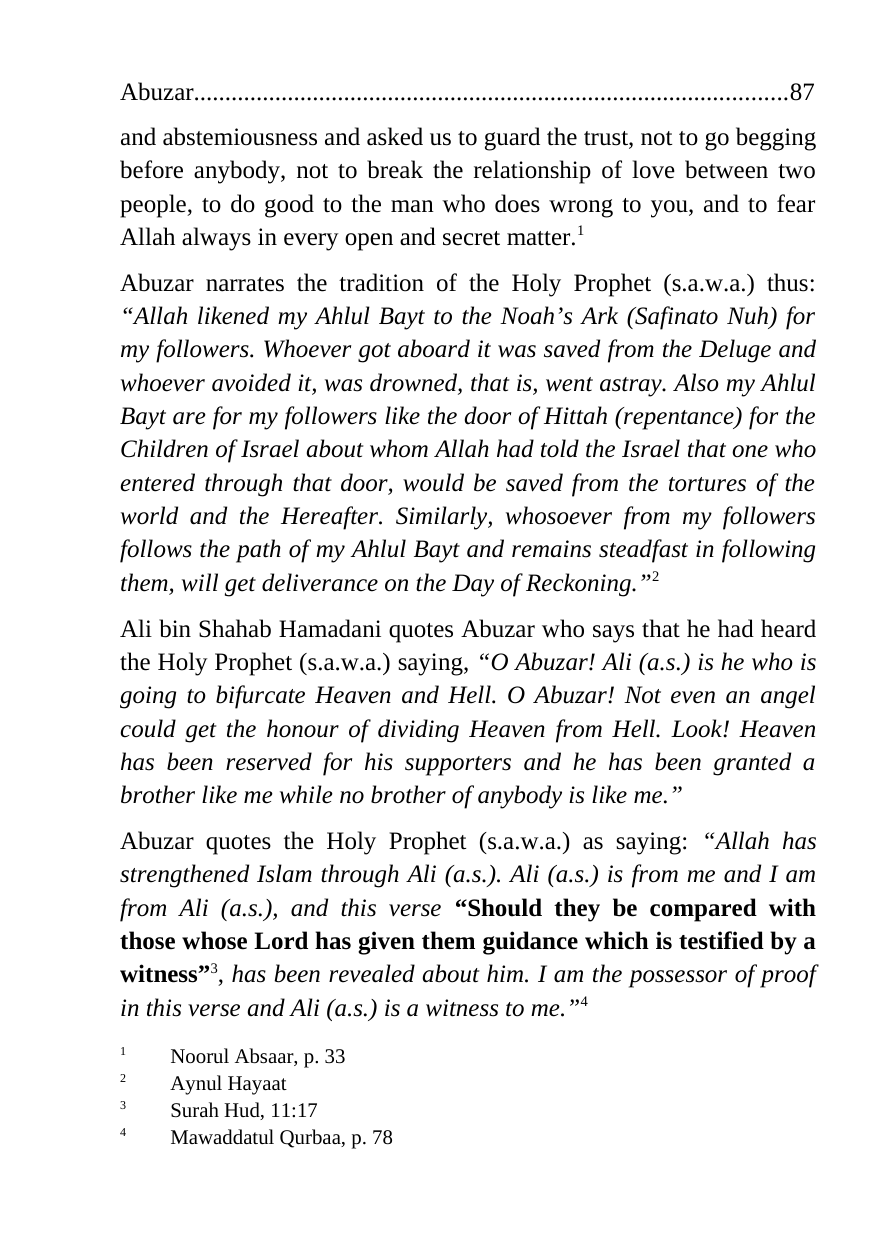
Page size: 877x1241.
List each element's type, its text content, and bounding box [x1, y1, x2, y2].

text Ali bin Shahab Hamadani quotes Abuzar who says that he had heard the Holy Prophet (s.a.w.a.) saying, “O Abuzar! Ali (a.s.) is he who is going to bifurcate Heaven and Hell. O Abuzar! Not even an angel could get the honour of dividing Heaven from Hell. Look! Heaven has been reserved for his supporters and he has been granted a brother like me while no brother of anybody is like me.” [120, 610, 817, 810]
text Abuzar quotes the Holy Prophet (s.a.w.a.) as saying: “Allah has strengthened Islam through Ali (a.s.). Ali (a.s.) is from me and I am from Ali (a.s.), and this verse “Should they be compared with those whose Lord has given them guidance which is testified by a witness”, has been revealed about him. I am the possessor of proof in this verse and Ali (a.s.) is a witness to me.” [120, 823, 817, 1023]
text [120, 119, 817, 252]
text Abuzar narrates the tradition of the Holy Prophet (s.a.w.a.) thus: “Allah likened my Ahlul Bayt to the Noah’s Ark (Safinato Nuh) for my followers. Whoever got aboard it was saved from the Deluge and whoever avoided it, was drowned, that is, went astray. Also my Ahlul Bayt are for my followers like the door of Hittah (repentance) for the Children of Israel about whom Allah had told the Israel that one who entered through that door, would be saved from the tortures of the world and the Hereafter. Similarly, whosoever from my followers follows the path of my Ahlul Bayt and remains steadfast in following them, will get deliverance on the Day of Reckoning.” [120, 264, 817, 598]
